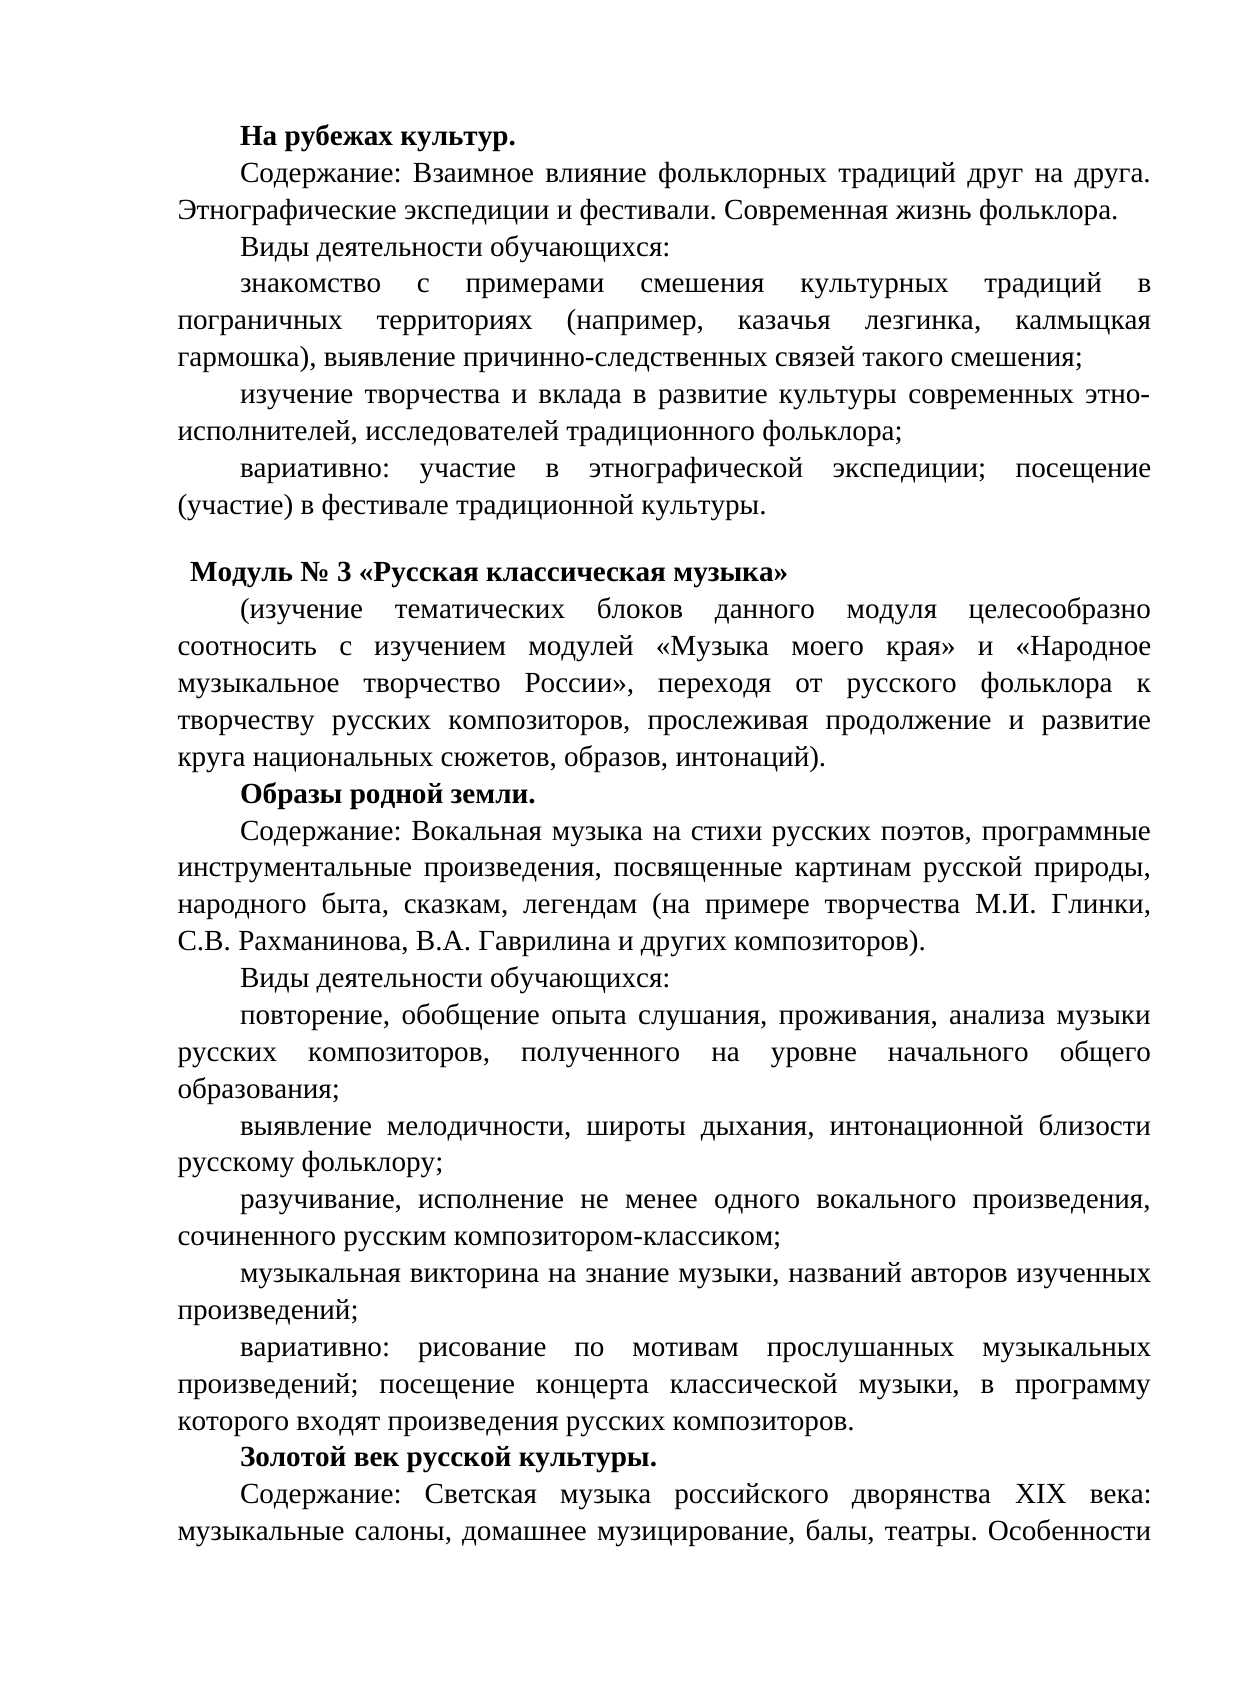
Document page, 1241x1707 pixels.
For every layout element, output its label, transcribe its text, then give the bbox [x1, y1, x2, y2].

text Содержание: Взаимное влияние фольклорных традиций друг на друга. Этнографические экспедиции и фестивали. Современная жизнь фольклора. [177, 155, 1152, 225]
text вариативно: участие в этнографической экспедиции; посещение (участие) в фестивале традиционной культуры. [177, 450, 1152, 520]
text знакомство с примерами смешения культурных традиций в пограничных территориях (например, казачья лезгинка, калмыцкая гармошка), выявление причинно-следственных связей такого смешения; [177, 266, 1152, 373]
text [177, 1476, 1152, 1547]
text Образы родной земли. [177, 776, 1152, 809]
text Виды деятельности обучающихся: [177, 960, 1152, 994]
text (изучение тематических блоков данного модуля целесообразно соотносить с изучением модулей «Музыка моего края» и «Народное музыкальное творчество России», переходя от русского фольклора к творчеству русских композиторов, прослеживая продолжение и развитие круга национальных сюжетов, образов, интонаций). [177, 591, 1152, 772]
text изучение творчества и вклада в развитие культуры современных этно-исполнителей, исследователей традиционного фольклора; [177, 376, 1152, 447]
text Виды деятельности обучающихся: [177, 229, 1152, 262]
text повторение, обобщение опыта слушания, проживания, анализа музыки русских композиторов, полученного на уровне начального общего образования; [177, 997, 1152, 1104]
text разучивание, исполнение не менее одного вокального произведения, сочиненного русским композитором-классиком; [177, 1181, 1152, 1252]
text На рубежах культур. [177, 118, 1152, 152]
text Содержание: Вокальная музыка на стихи русских поэтов, программные инструментальные произведения, посвященные картинам русской природы, народного быта, сказкам, легендам (на примере творчества М.И. Глинки, С.В. Рахманинова, В.А. Гаврилина и других композиторов). [177, 813, 1152, 957]
text Золотой век русской культуры. [177, 1439, 1152, 1473]
text выявление мелодичности, широты дыхания, интонационной близости русскому фольклору; [177, 1108, 1152, 1178]
text вариативно: рисование по мотивам прослушанных музыкальных произведений; посещение концерта классической музыки, в программу которого входят произведения русских композиторов. [177, 1329, 1152, 1436]
text Модуль № 3 «Русская классическая музыка» [190, 554, 1152, 588]
text музыкальная викторина на знание музыки, названий авторов изученных произведений; [177, 1255, 1152, 1326]
